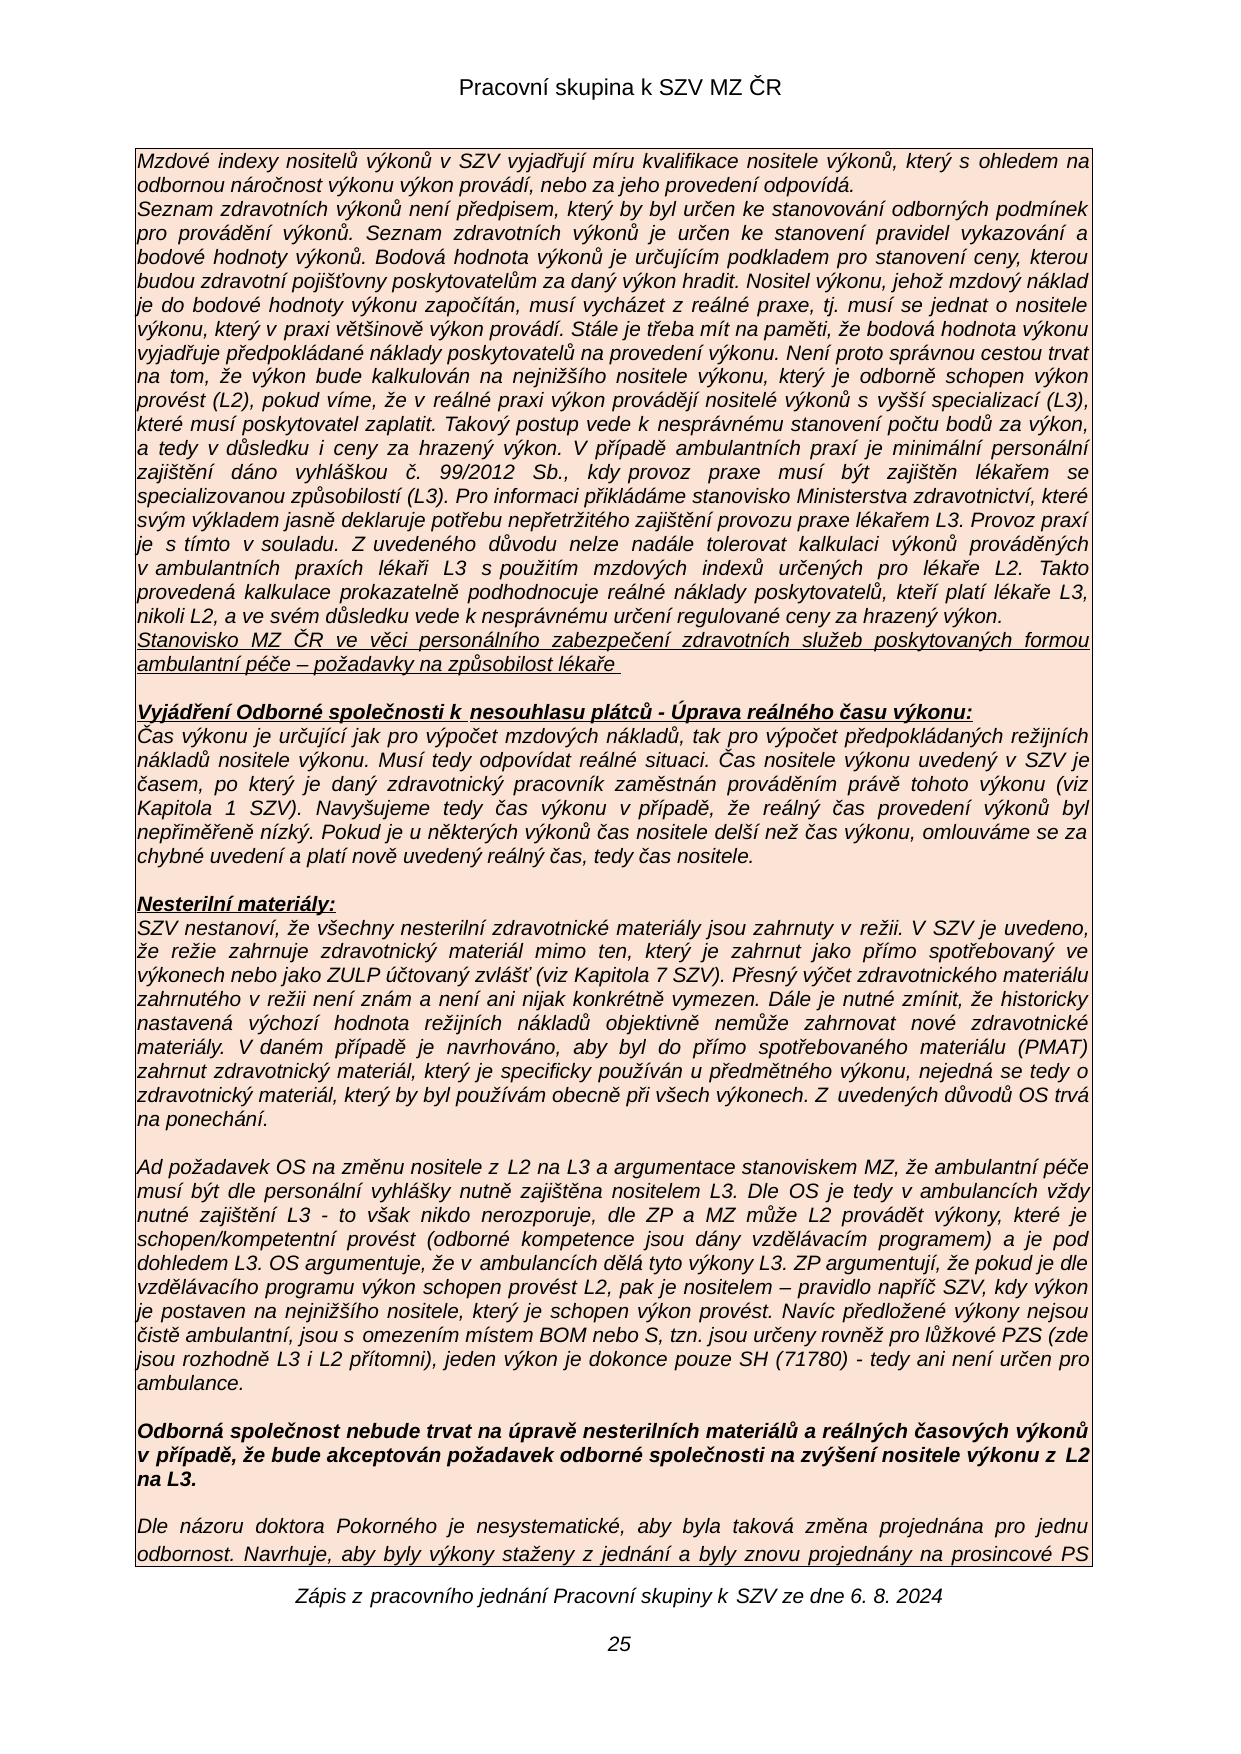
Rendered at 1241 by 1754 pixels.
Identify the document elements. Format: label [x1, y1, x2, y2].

table_header [136, 149, 1092, 1566]
